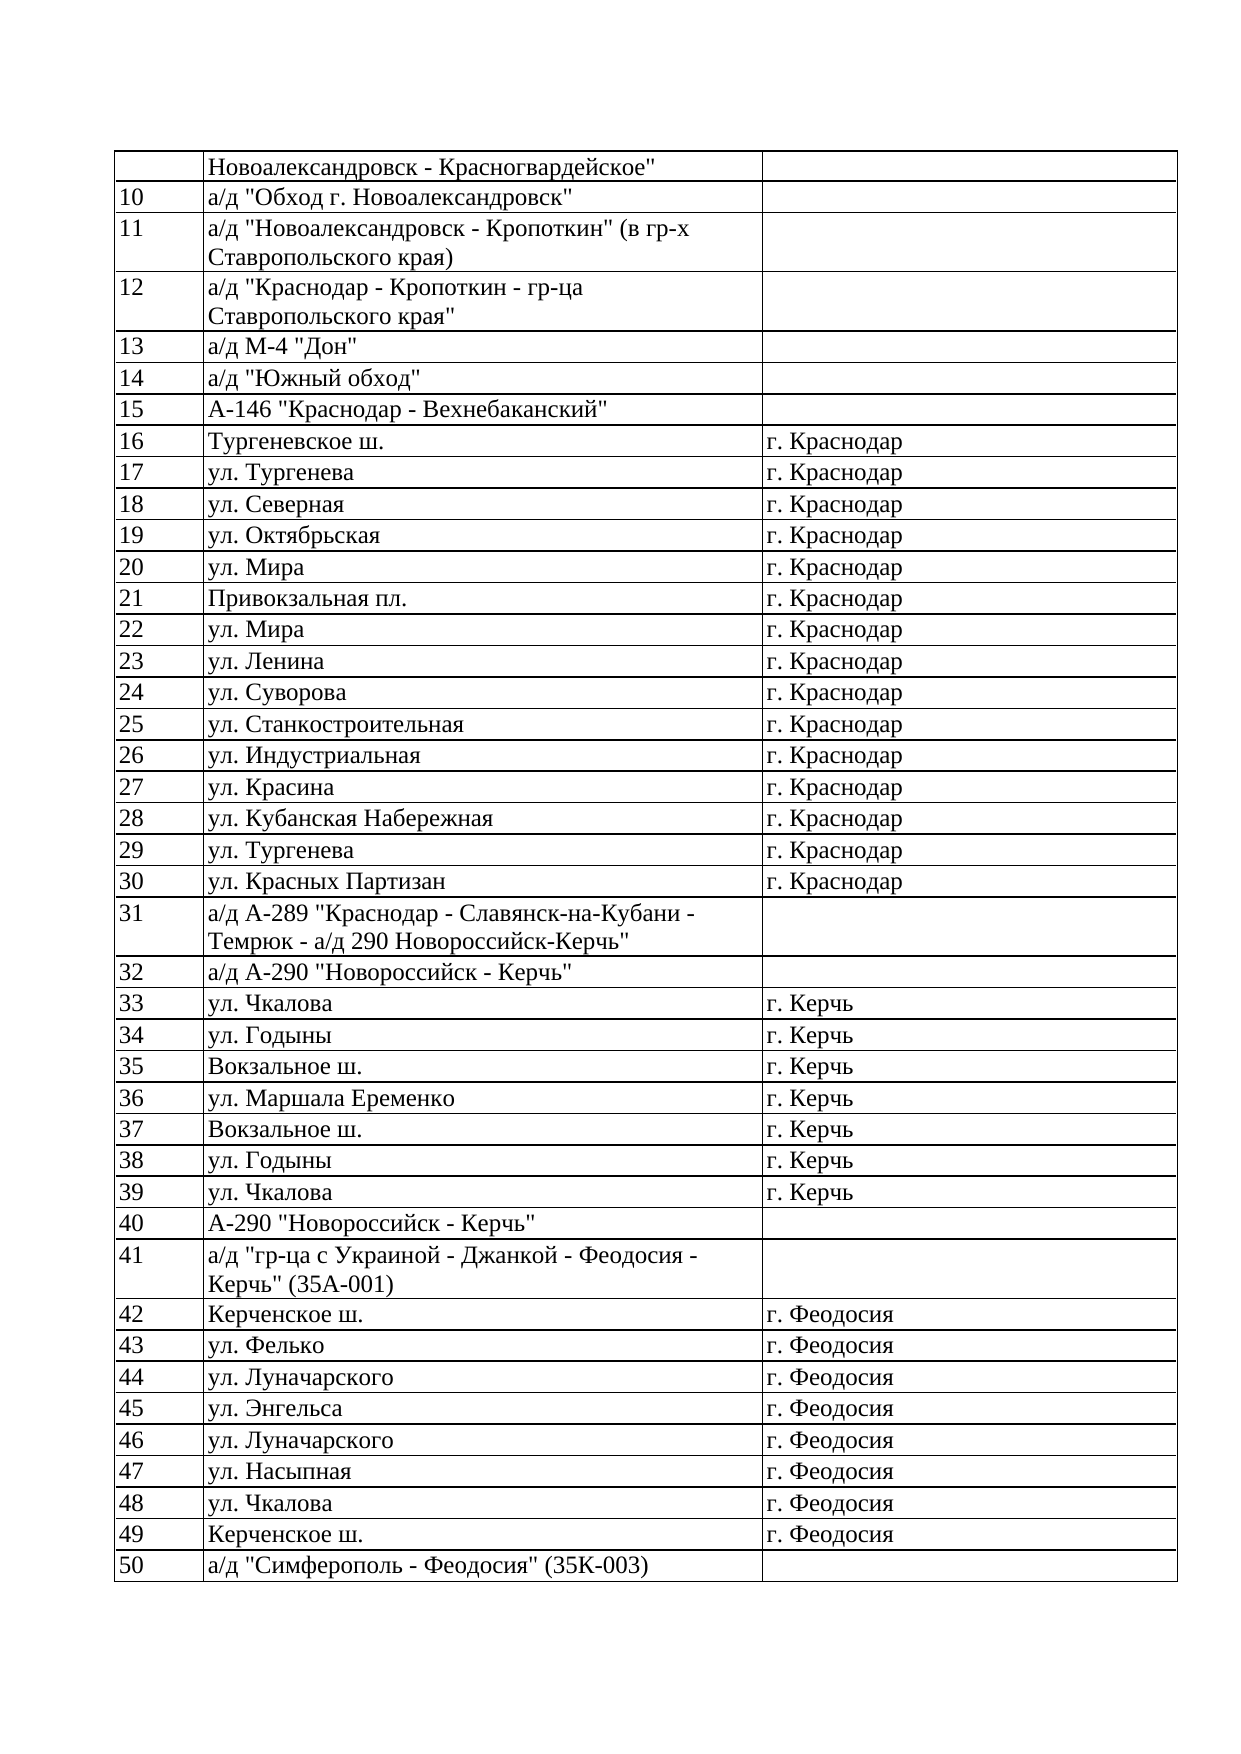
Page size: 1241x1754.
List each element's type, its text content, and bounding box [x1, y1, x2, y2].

table_cell 10 [115, 181, 203, 212]
table_cell [763, 180, 1177, 212]
table_cell г. Керчь [763, 1050, 1177, 1081]
table_cell ул. Мира [204, 615, 762, 644]
table_cell г. Краснодар [763, 456, 1177, 487]
table_cell а/д "гр-ца с Украиной - Джанкой - Феодосия - Керчь" (35А-001) [204, 1240, 762, 1297]
table_cell г. Краснодар [763, 519, 1177, 550]
table_cell г. Краснодар [763, 487, 1177, 519]
table_cell 13 [115, 331, 203, 361]
table_cell ул. Тургенева [204, 457, 762, 487]
table_cell ул. Красных Партизан [204, 866, 762, 896]
table_cell [763, 271, 1177, 330]
table_cell а/д "Краснодар - Кропоткин - гр-ца Ставропольского края" [204, 272, 762, 330]
table_cell 32 [115, 956, 203, 987]
table_cell ул. Чкалова [204, 1488, 762, 1518]
table_cell г. Керчь [763, 1113, 1177, 1144]
table_cell г. Феодосия [763, 1298, 1177, 1329]
table_cell Привокзальная пл. [204, 583, 762, 613]
table_cell г. Краснодар [763, 802, 1177, 833]
table_cell Вокзальное ш. [204, 1051, 762, 1081]
table_cell А-290 "Новороссийск - Керчь" [204, 1208, 762, 1238]
table_cell 15 [115, 394, 203, 424]
table_cell [763, 1207, 1177, 1238]
table_cell 47 [115, 1456, 203, 1486]
table_cell ул. Энгельса [204, 1393, 762, 1423]
table_cell 27 [115, 771, 203, 802]
table_cell г. Керчь [763, 987, 1177, 1018]
table_cell г. Краснодар [763, 645, 1177, 676]
table_cell 11 [115, 213, 203, 271]
table_cell 19 [115, 520, 203, 550]
table_cell 36 [115, 1082, 203, 1112]
table_cell 30 [115, 866, 203, 896]
table_cell г. Краснодар [763, 833, 1177, 865]
table_cell 9 [115, 152, 203, 180]
table_cell ул. Чкалова [204, 1177, 762, 1207]
table_cell 38 [115, 1145, 203, 1175]
table_cell 34 [115, 1019, 203, 1049]
table_cell 31 [115, 897, 203, 955]
table_cell ул. Красина [204, 772, 762, 802]
table_cell Керченское ш. [204, 1519, 762, 1549]
table_cell [763, 212, 1177, 271]
table_cell ул. Станкостроительная [204, 709, 762, 739]
table_cell 28 [115, 803, 203, 833]
table_cell [763, 152, 1177, 180]
table_cell г. Краснодар [763, 865, 1177, 896]
table_cell 21 [115, 583, 203, 613]
table_cell а/д А-290 "Новороссийск - Керчь" [204, 957, 762, 987]
table_cell 43 [115, 1330, 203, 1360]
table_cell г. Феодосия [763, 1518, 1177, 1549]
table_cell 22 [115, 614, 203, 644]
table_cell ул. Тургенева [204, 835, 762, 865]
table_cell 42 [115, 1299, 203, 1329]
table_cell г. Краснодар [763, 424, 1177, 456]
table_cell г. Феодосия [763, 1329, 1177, 1360]
table_cell г. Краснодар [763, 582, 1177, 613]
table_cell ул. Фелько [204, 1331, 762, 1360]
table_cell 29 [115, 834, 203, 865]
table_cell [763, 1549, 1177, 1581]
table_cell г. Краснодар [763, 770, 1177, 802]
table_cell г. Керчь [763, 1144, 1177, 1175]
table_cell г. Феодосия [763, 1455, 1177, 1486]
table_cell 26 [115, 740, 203, 770]
table_cell ул. Северная [204, 489, 762, 519]
table_cell 17 [115, 457, 203, 487]
table_cell 41 [115, 1239, 203, 1297]
table_cell ул. Луначарского [204, 1362, 762, 1392]
table_cell 50 [115, 1550, 203, 1581]
table_cell 16 [115, 425, 203, 456]
table_cell г. Краснодар [763, 739, 1177, 770]
table_cell 48 [115, 1487, 203, 1518]
table_cell а/д "Обход г. Новоалександровск" [204, 182, 762, 212]
table_cell 40 [115, 1208, 203, 1238]
table_cell Керченское ш. [204, 1299, 762, 1329]
table_cell а/д "Новоалександровск - Кропоткин" (в гр-х Ставропольского края) [204, 213, 762, 271]
table_cell 45 [115, 1393, 203, 1423]
table_cell а/д "Южный обход" [204, 363, 762, 393]
table_cell Тургеневское ш. [204, 426, 762, 456]
table_cell 24 [115, 677, 203, 707]
table_cell 25 [115, 709, 203, 739]
table_cell ул. Индустриальная [204, 741, 762, 770]
table_cell [763, 1238, 1177, 1297]
table_cell 23 [115, 646, 203, 676]
table_cell г. Краснодар [763, 676, 1177, 707]
table_cell 39 [115, 1176, 203, 1207]
table_cell ул. Чкалова [204, 988, 762, 1018]
table_cell ул. Насыпная [204, 1456, 762, 1486]
table_cell г. Феодосия [763, 1392, 1177, 1423]
table_cell 37 [115, 1114, 203, 1144]
table_cell а/д А-289 "Краснодар - Славянск-на-Кубани - Темрюк - а/д 290 Новороссийск-Керчь" [204, 898, 762, 955]
table_cell г. Керчь [763, 1081, 1177, 1112]
table_cell [763, 361, 1177, 393]
table_cell г. Керчь [763, 1175, 1177, 1207]
table_cell ул. Маршала Еременко [204, 1083, 762, 1112]
table_cell а/д М-4 "Дон" [204, 332, 762, 361]
table_cell [763, 896, 1177, 955]
table_cell А-146 "Краснодар - Вехнебаканский" [204, 395, 762, 424]
table_cell г. Краснодар [763, 708, 1177, 739]
table_cell г. Феодосия [763, 1486, 1177, 1518]
table_cell [763, 955, 1177, 987]
table_cell г. Керчь [763, 1018, 1177, 1049]
table_cell [763, 393, 1177, 424]
table_cell г. Феодосия [763, 1360, 1177, 1392]
table_cell а/д "Симферополь - Феодосия" (35К-003) [204, 1551, 762, 1581]
table_cell Вокзальное ш. [204, 1114, 762, 1144]
table_cell 18 [115, 488, 203, 519]
table_cell г. Краснодар [763, 550, 1177, 582]
table_cell 33 [115, 988, 203, 1018]
table_cell ул. Годыны [204, 1146, 762, 1175]
table_cell ул. Ленина [204, 646, 762, 676]
table_cell ул. Октябрьская [204, 520, 762, 550]
table_cell г. Феодосия [763, 1423, 1177, 1455]
table_cell ул. Суворова [204, 678, 762, 707]
table_cell г. Краснодар [763, 613, 1177, 644]
table_cell [763, 330, 1177, 361]
table_cell ул. Кубанская Набережная [204, 803, 762, 833]
table_cell 46 [115, 1424, 203, 1455]
table_cell 49 [115, 1519, 203, 1549]
table_cell 35 [115, 1051, 203, 1081]
table_cell ул. Мира [204, 552, 762, 582]
table_cell 14 [115, 363, 203, 393]
table_cell 12 [115, 272, 203, 330]
table_cell 44 [115, 1361, 203, 1392]
table_cell ул. Годыны [204, 1020, 762, 1049]
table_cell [204, 152, 762, 180]
table_cell 20 [115, 551, 203, 582]
table_cell ул. Луначарского [204, 1425, 762, 1455]
